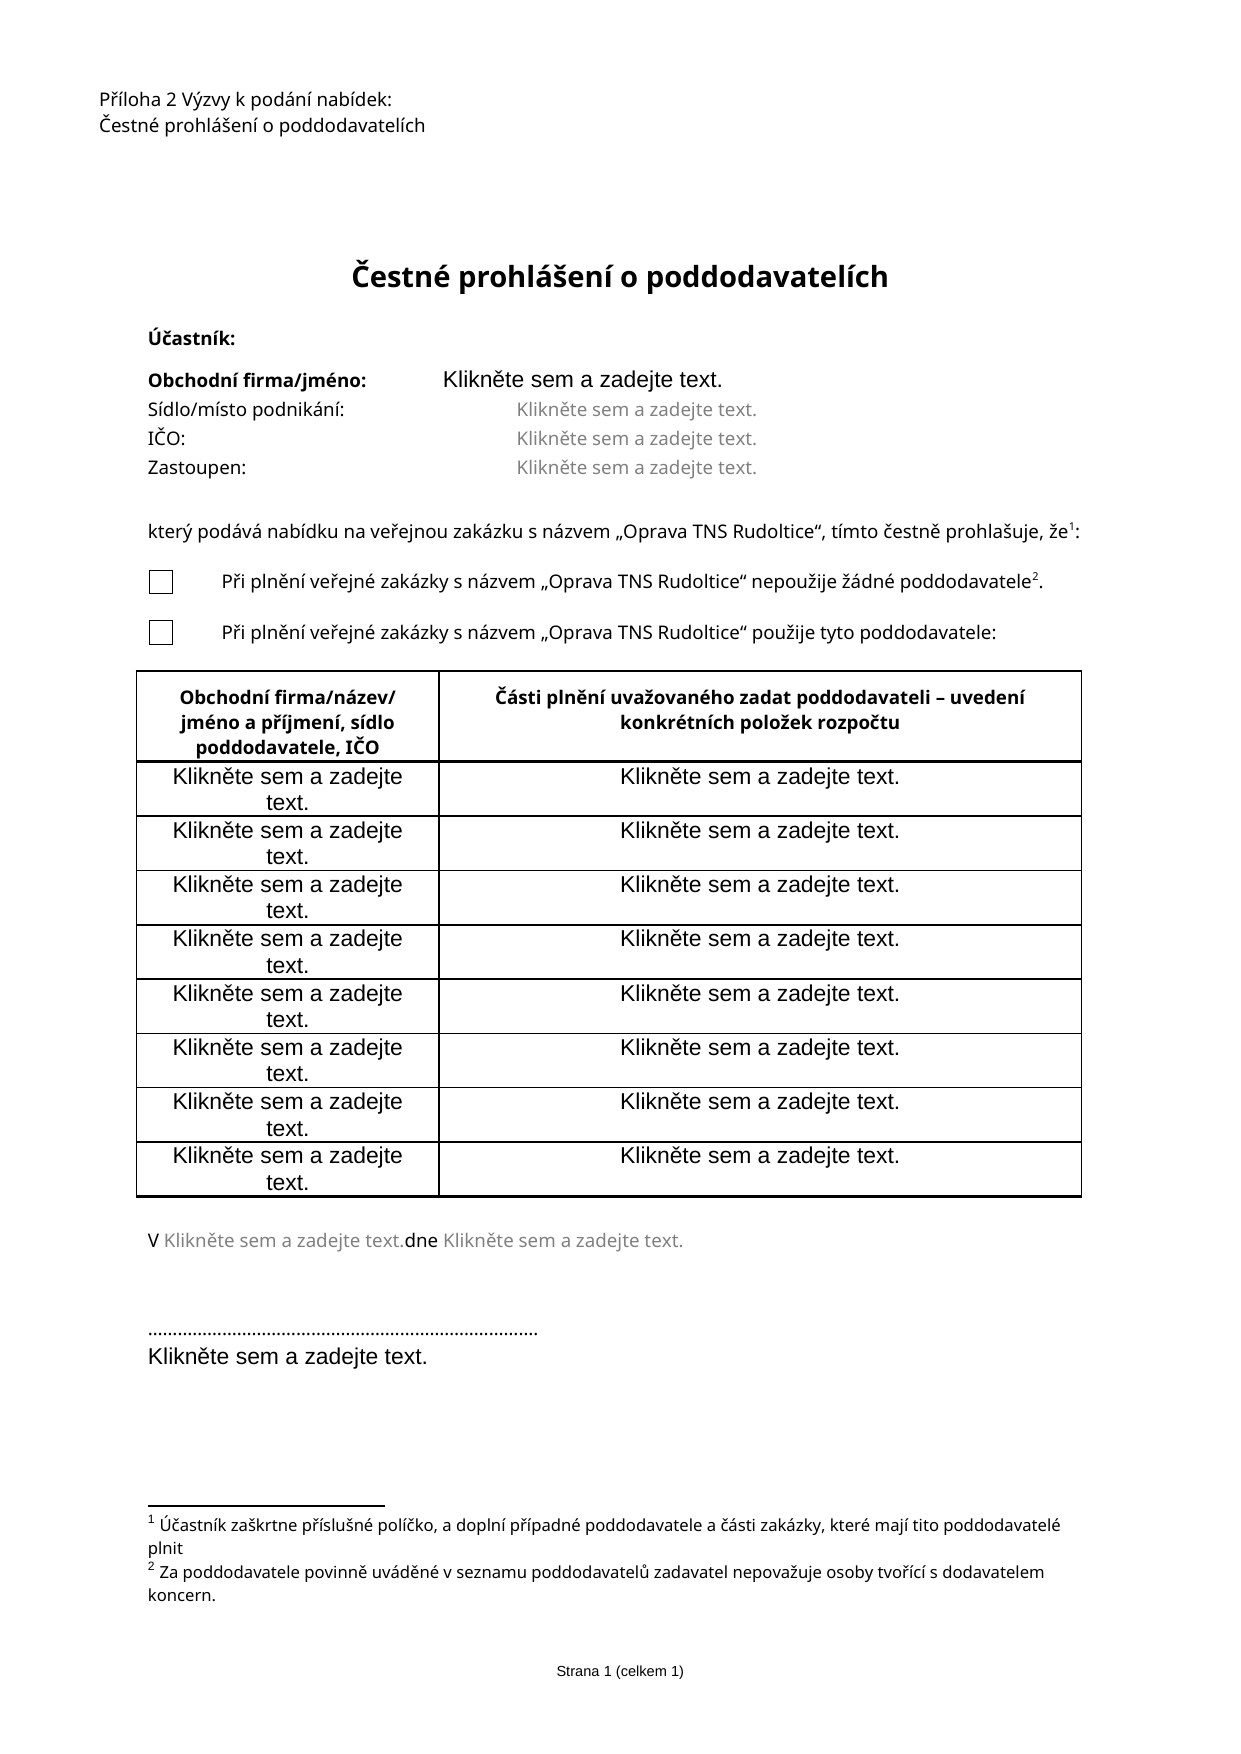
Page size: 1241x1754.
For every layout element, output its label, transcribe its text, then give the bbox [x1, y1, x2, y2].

text Účastník: [148, 321, 1093, 352]
text Při plnění veřejné zakázky s názvem „Oprava TNS Rudoltice“ použije tyto poddodavatele: [148, 619, 1093, 645]
table_header Obchodní firma/název/ jméno a příjmení, sídlo poddodavatele, IČO [137, 672, 438, 759]
text ……………………………………………………………………. [148, 1311, 1092, 1341]
text V dne [148, 1224, 1092, 1253]
title Čestné prohlášení o poddodavatelích [148, 256, 1093, 296]
table_header Části plnění uvažovaného zadat poddodavateli – uvedení konkrétních položek rozpočtu [440, 672, 1081, 759]
text IČO: [148, 422, 1093, 451]
text Obchodní firma/jméno: [148, 364, 1093, 393]
text který podává nabídku na veřejnou zakázku s názvem „Oprava TNS Rudoltice“, tímto čestně prohlašuje, že: [148, 518, 1093, 544]
text Sídlo/místo podnikání: [148, 393, 1093, 422]
text Při plnění veřejné zakázky s názvem „Oprava TNS Rudoltice“ nepoužije žádné poddodavatele. [148, 569, 1093, 594]
text Zastoupen: [148, 451, 1093, 480]
